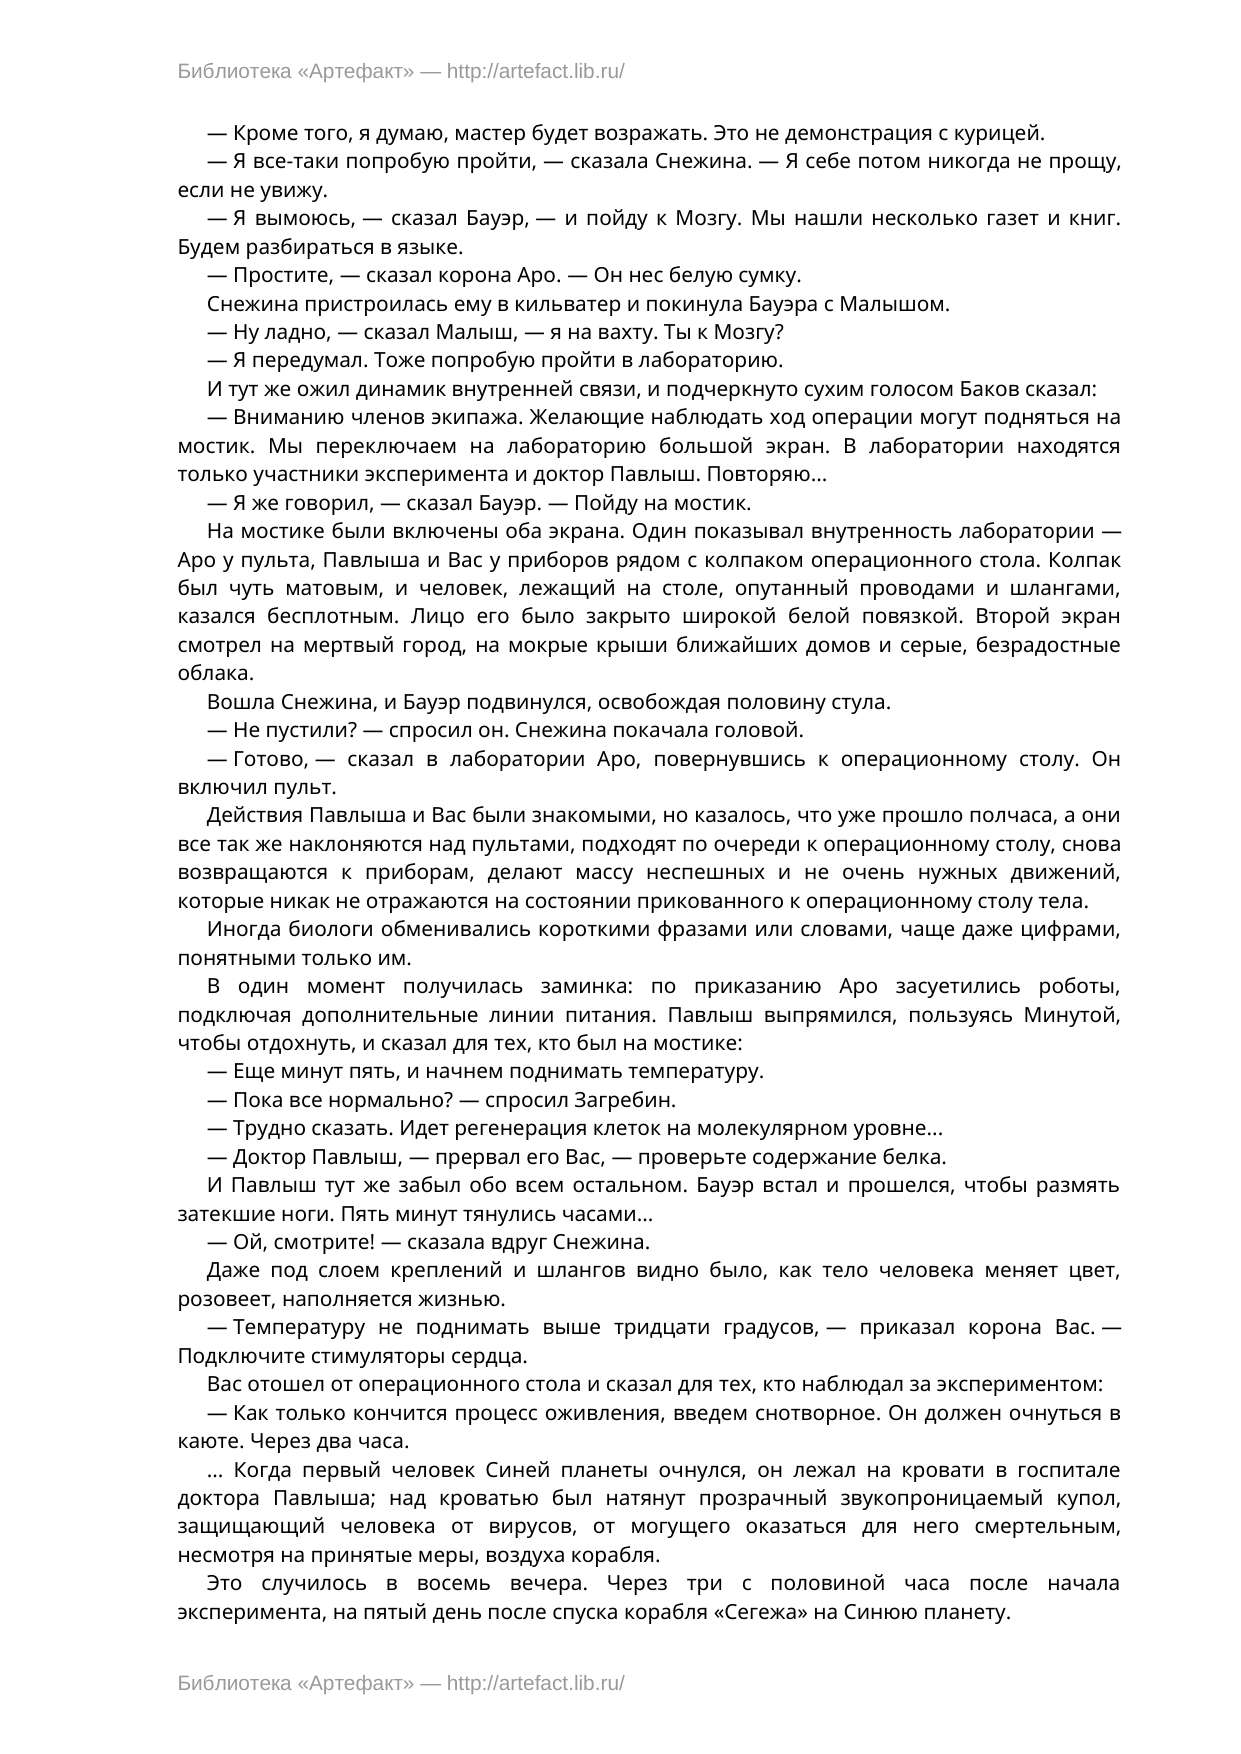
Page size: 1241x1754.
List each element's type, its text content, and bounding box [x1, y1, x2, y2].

text Действия Павлыша и Вас были знакомыми, но казалось, что уже прошло полчаса, а они все так же наклоняются над пультами, подходят по очереди к операционному столу, снова возвращаются к приборам, делают массу неспешных и не очень нужных движений, которые никак не отражаются на состоянии прикованного к операционному столу тела. [177, 801, 1122, 914]
text — Трудно сказать. Идет регенерация клеток на молекулярном уровне... [177, 1113, 1122, 1142]
text Даже под слоем креплений и шлангов видно было, как тело человека меняет цвет, розовеет, наполняется жизнью. [177, 1256, 1122, 1312]
text — Готово, — сказал в лаборатории Аро, повернувшись к операционному столу. Он включил пульт. [177, 744, 1122, 801]
text В один момент получилась заминка: по приказанию Аро засуетились роботы, подключая дополнительные линии питания. Павлыш выпрямился, пользуясь Минутой, чтобы отдохнуть, и сказал для тех, кто был на мостике: [177, 971, 1122, 1057]
text И Павлыш тут же забыл обо всем остальном. Бауэр встал и прошелся, чтобы размять затекшие ноги. Пять минут тянулись часами... [177, 1170, 1122, 1227]
text Вас отошел от операционного стола и сказал для тех, кто наблюдал за экспериментом: [177, 1369, 1122, 1398]
text Снежина пристроилась ему в кильватер и покинула Бауэра с Малышом. [177, 289, 1122, 317]
text — Не пустили? — спросил он. Снежина покачала головой. [177, 715, 1122, 744]
text — Простите, — сказал корона Аро. — Он нес белую сумку. [177, 260, 1122, 289]
text — Ну ладно, — сказал Малыш, — я на вахту. Ты к Мозгу? [177, 317, 1122, 346]
text На мостике были включены оба экрана. Один показывал внутренность лаборатории — Аро у пульта, Павлыша и Вас у приборов рядом с колпаком операционного стола. Колпак был чуть матовым, и человек, лежащий на столе, опутанный проводами и шлангами, казался бесплотным. Лицо его было закрыто широкой белой повязкой. Второй экран смотрел на мертвый город, на мокрые крыши ближайших домов и серые, безрадостные облака. [177, 516, 1122, 687]
text Иногда биологи обменивались короткими фразами или словами, чаще даже цифрами, понятными только им. [177, 914, 1122, 971]
text — Я передумал. Тоже попробую пройти в лабораторию. [177, 346, 1122, 374]
text — Температуру не поднимать выше тридцати градусов, — приказал корона Вас. — Подключите стимуляторы сердца. [177, 1312, 1122, 1369]
text — Кроме того, я думаю, мастер будет возражать. Это не демонстрация с курицей. [177, 118, 1122, 147]
text — Еще минут пять, и начнем поднимать температуру. [177, 1057, 1122, 1085]
text — Доктор Павлыш, — прервал его Вас, — проверьте содержание белка. [177, 1142, 1122, 1170]
text ... Когда первый человек Синей планеты очнулся, он лежал на кровати в госпитале доктора Павлыша; над кроватью был натянут прозрачный звукопроницаемый купол, защищающий человека от вирусов, от могущего оказаться для него смертельным, несмотря на принятые меры, воздуха корабля. [177, 1455, 1122, 1568]
text — Пока все нормально? — спросил Загребин. [177, 1085, 1122, 1113]
text — Я все-таки попробую пройти, — сказала Снежина. — Я себе потом никогда не прощу, если не увижу. [177, 147, 1122, 203]
text — Вниманию членов экипажа. Желающие наблюдать ход операции могут подняться на мостик. Мы переключаем на лабораторию большой экран. В лаборатории находятся только участники эксперимента и доктор Павлыш. Повторяю... [177, 402, 1122, 488]
text — Ой, смотрите! — сказала вдруг Снежина. [177, 1227, 1122, 1256]
text — Я вымоюсь, — сказал Бауэр, — и пойду к Мозгу. Мы нашли несколько газет и книг. Будем разбираться в языке. [177, 203, 1122, 260]
text Вошла Снежина, и Бауэр подвинулся, освобождая половину стула. [177, 687, 1122, 715]
text — Я же говорил, — сказал Бауэр. — Пойду на мостик. [177, 488, 1122, 516]
text И тут же ожил динамик внутренней связи, и подчеркнуто сухим голосом Баков сказал: [177, 374, 1122, 402]
text — Как только кончится процесс оживления, введем снотворное. Он должен очнуться в каюте. Через два часа. [177, 1398, 1122, 1455]
text Это случилось в восемь вечера. Через три с половиной часа после начала эксперимента, на пятый день после спуска корабля «Сегежа» на Синюю планету. [177, 1568, 1122, 1625]
